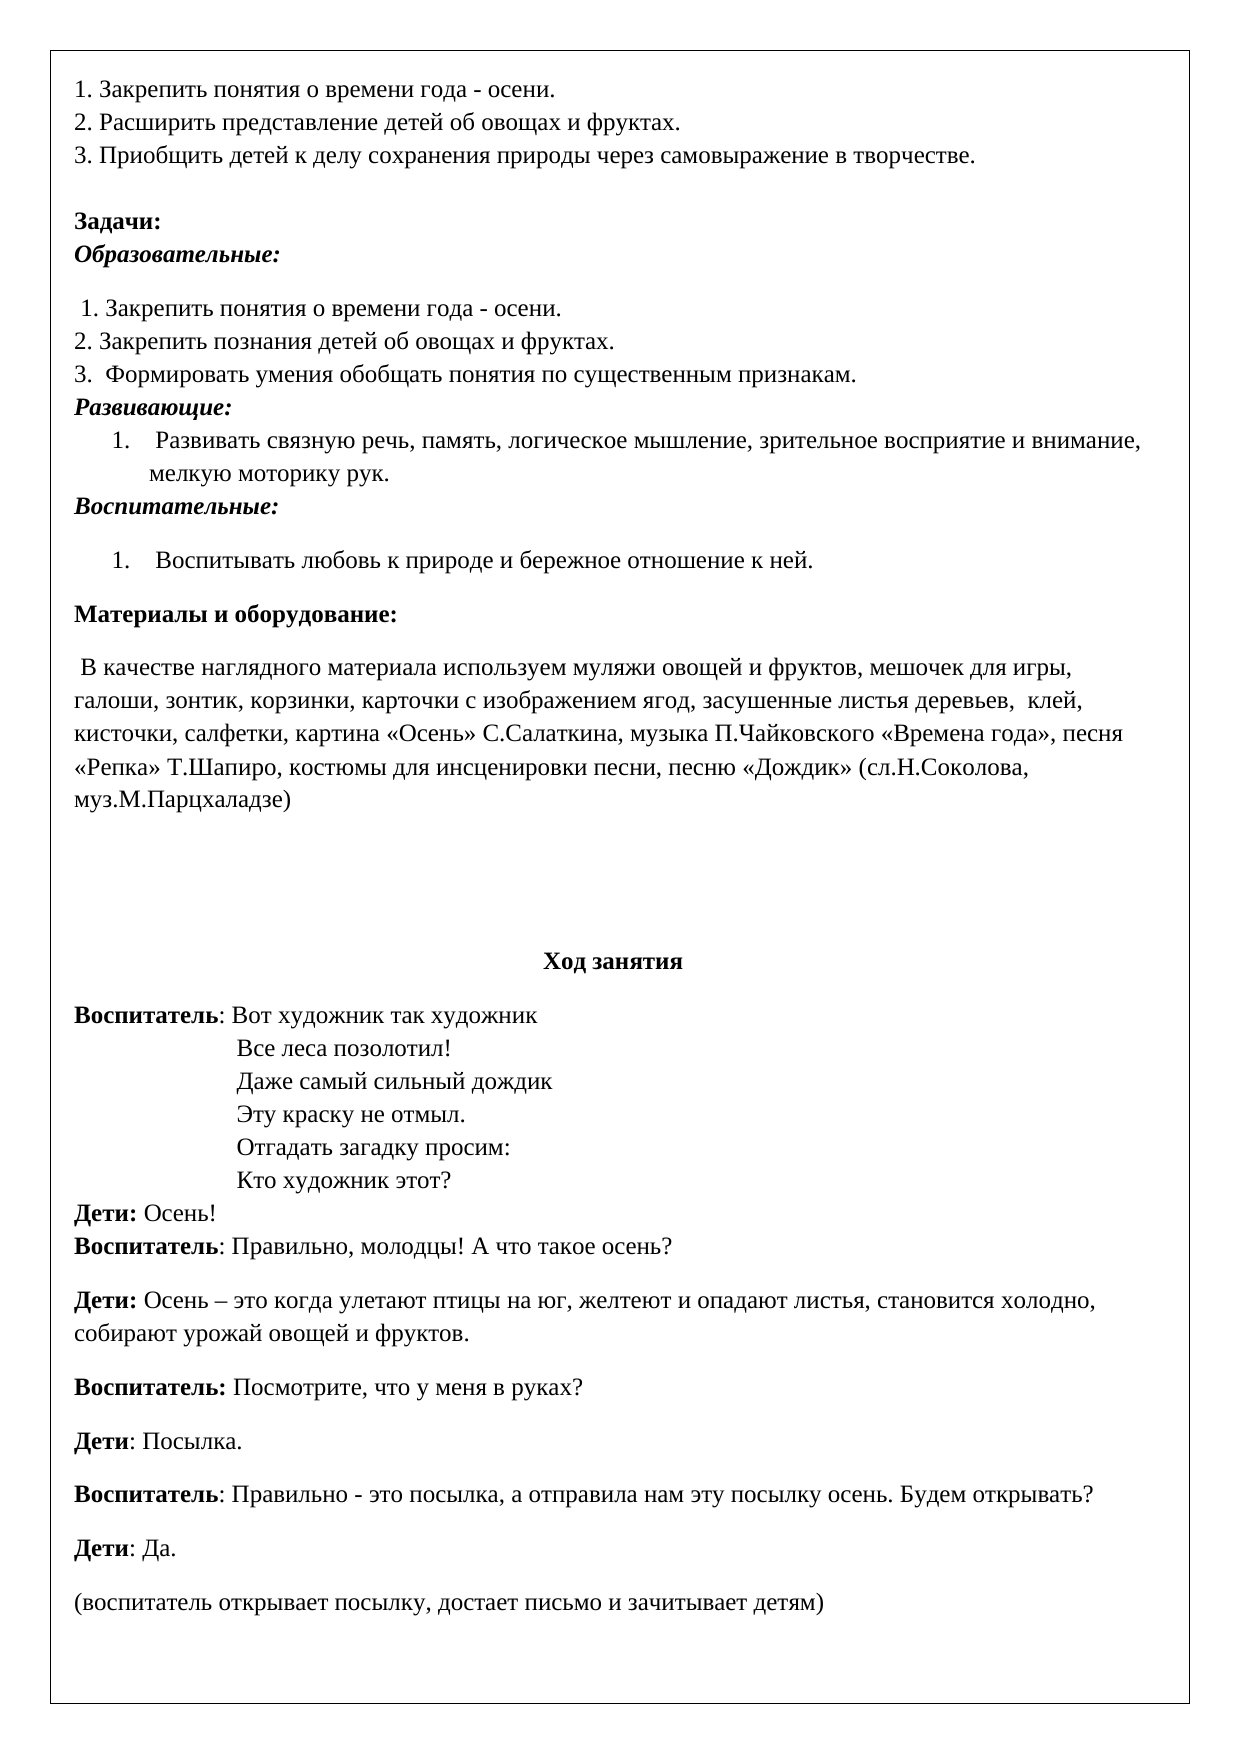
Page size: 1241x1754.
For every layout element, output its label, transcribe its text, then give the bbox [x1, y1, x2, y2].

text 3. Формировать умения обобщать понятия по существенным признакам. [74, 359, 1152, 388]
text 1. Закрепить понятия о времени года - осени. [74, 293, 1152, 322]
text Материалы и оборудование: [74, 599, 1152, 627]
text 2. Закрепить познания детей об овощах и фруктах. [74, 326, 1152, 354]
list Воспитывать любовь к природе и бережное отношение к ней. [111, 545, 1152, 573]
text Дети: Осень – это когда улетают птицы на юг, желтеют и опадают листья, становится холодно, собирают урожай овощей и фруктов. [74, 1285, 1152, 1347]
text Дети: Осень! [74, 1198, 1152, 1227]
text Дети: Посылка. [74, 1426, 1152, 1454]
text Воспитатель: Посмотрите, что у меня в руках? [74, 1372, 1152, 1401]
text Воспитательные: [74, 491, 1152, 520]
text 2. Расширить представление детей об овощах и фруктах. [74, 107, 1152, 136]
text Кто художник этот? [74, 1165, 1152, 1194]
text 3. Приобщить детей к делу сохранения природы через самовыражение в творчестве. [74, 140, 1152, 169]
text Дети: Да. [74, 1533, 1152, 1562]
text (воспитатель открывает посылку, достает письмо и зачитывает детям) [74, 1587, 1152, 1616]
text Все леса позолотил! [74, 1033, 1152, 1062]
text Воспитатель: Правильно - это посылка, а отправила нам эту посылку осень. Будем открывать? [74, 1479, 1152, 1508]
text Воспитатель: Вот художник так художник [74, 1000, 1152, 1029]
text Задачи: [74, 206, 1152, 235]
list Развивать связную речь, память, логическое мышление, зрительное восприятие и внимание, мелкую моторику рук. [111, 425, 1152, 487]
text Развивающие: [74, 392, 1152, 421]
text Ход занятия [74, 946, 1152, 975]
text 1. Закрепить понятия о времени года - осени. [74, 74, 1152, 103]
text Воспитатель: Правильно, молодцы! А что такое осень? [74, 1231, 1152, 1260]
text Отгадать загадку просим: [74, 1132, 1152, 1161]
text Образовательные: [74, 239, 1152, 268]
text Эту краску не отмыл. [74, 1099, 1152, 1128]
text В качестве наглядного материала используем муляжи овощей и фруктов, мешочек для игры, галоши, зонтик, корзинки, карточки с изображением ягод, засушенные листья деревьев, клей, кисточки, салфетки, картина «Осень» С.Салаткина, музыка П.Чайковского «Времена года», песня «Репка» Т.Шапиро, костюмы для инсценировки песни, песню «Дождик» (сл.Н.Соколова, муз.М.Парцхаладзе) [74, 652, 1152, 813]
text Даже самый сильный дождик [74, 1066, 1152, 1095]
